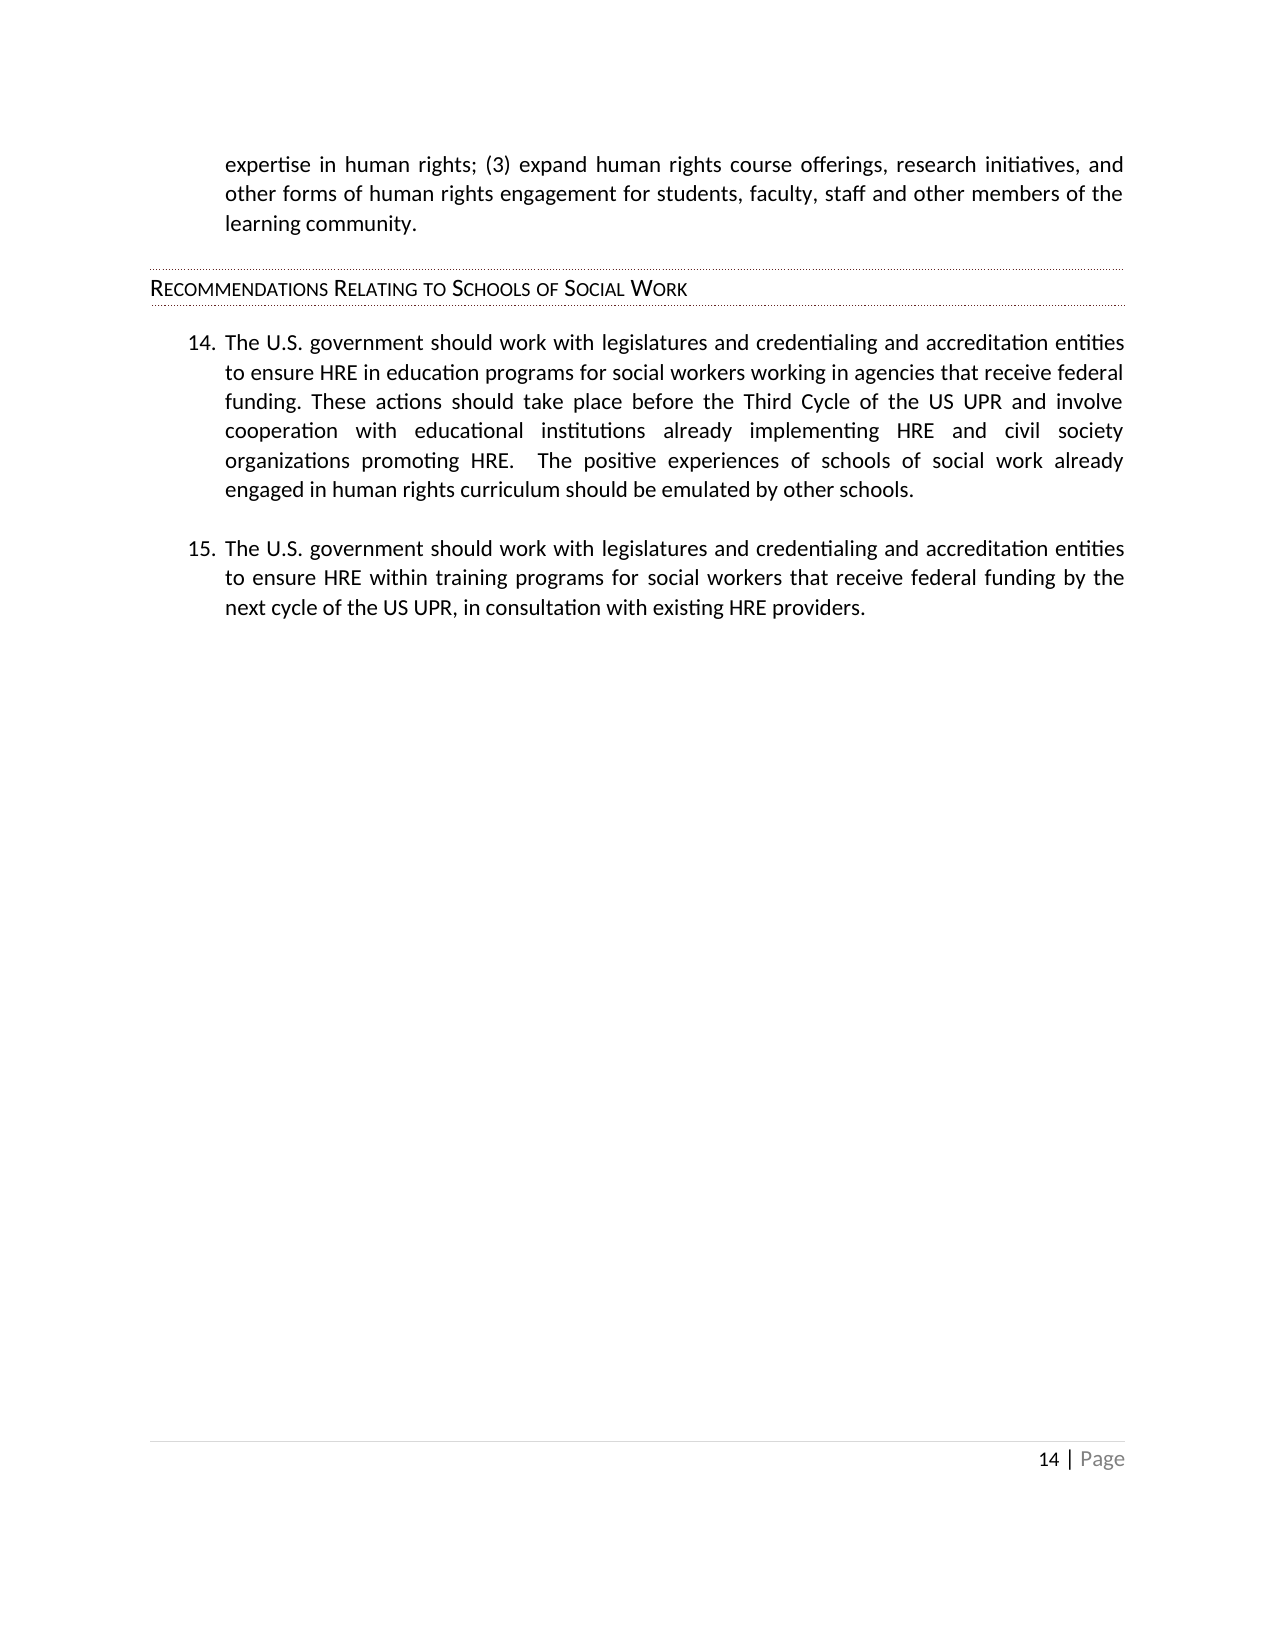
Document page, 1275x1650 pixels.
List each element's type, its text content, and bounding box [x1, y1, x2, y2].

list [187, 150, 1125, 237]
subtitle Recommendations Relating to Schools of Social Work [150, 269, 1125, 306]
list The U.S. government should work with legislatures and credentialing and accreditation entities to ensure HRE in education programs for social workers working in agencies that receive federal funding. These actions should take place before the Third Cycle of the US UPR and involve cooperation with educational institutions already implementing HRE and civil society organizations promoting HRE. The positive experiences of schools of social work already engaged in human rights curriculum should be emulated by other schools. [187, 328, 1125, 503]
list The U.S. government should work with legislatures and credentialing and accreditation entities to ensure HRE within training programs for social workers that receive federal funding by the next cycle of the US UPR, in consultation with existing HRE providers. [187, 534, 1125, 621]
